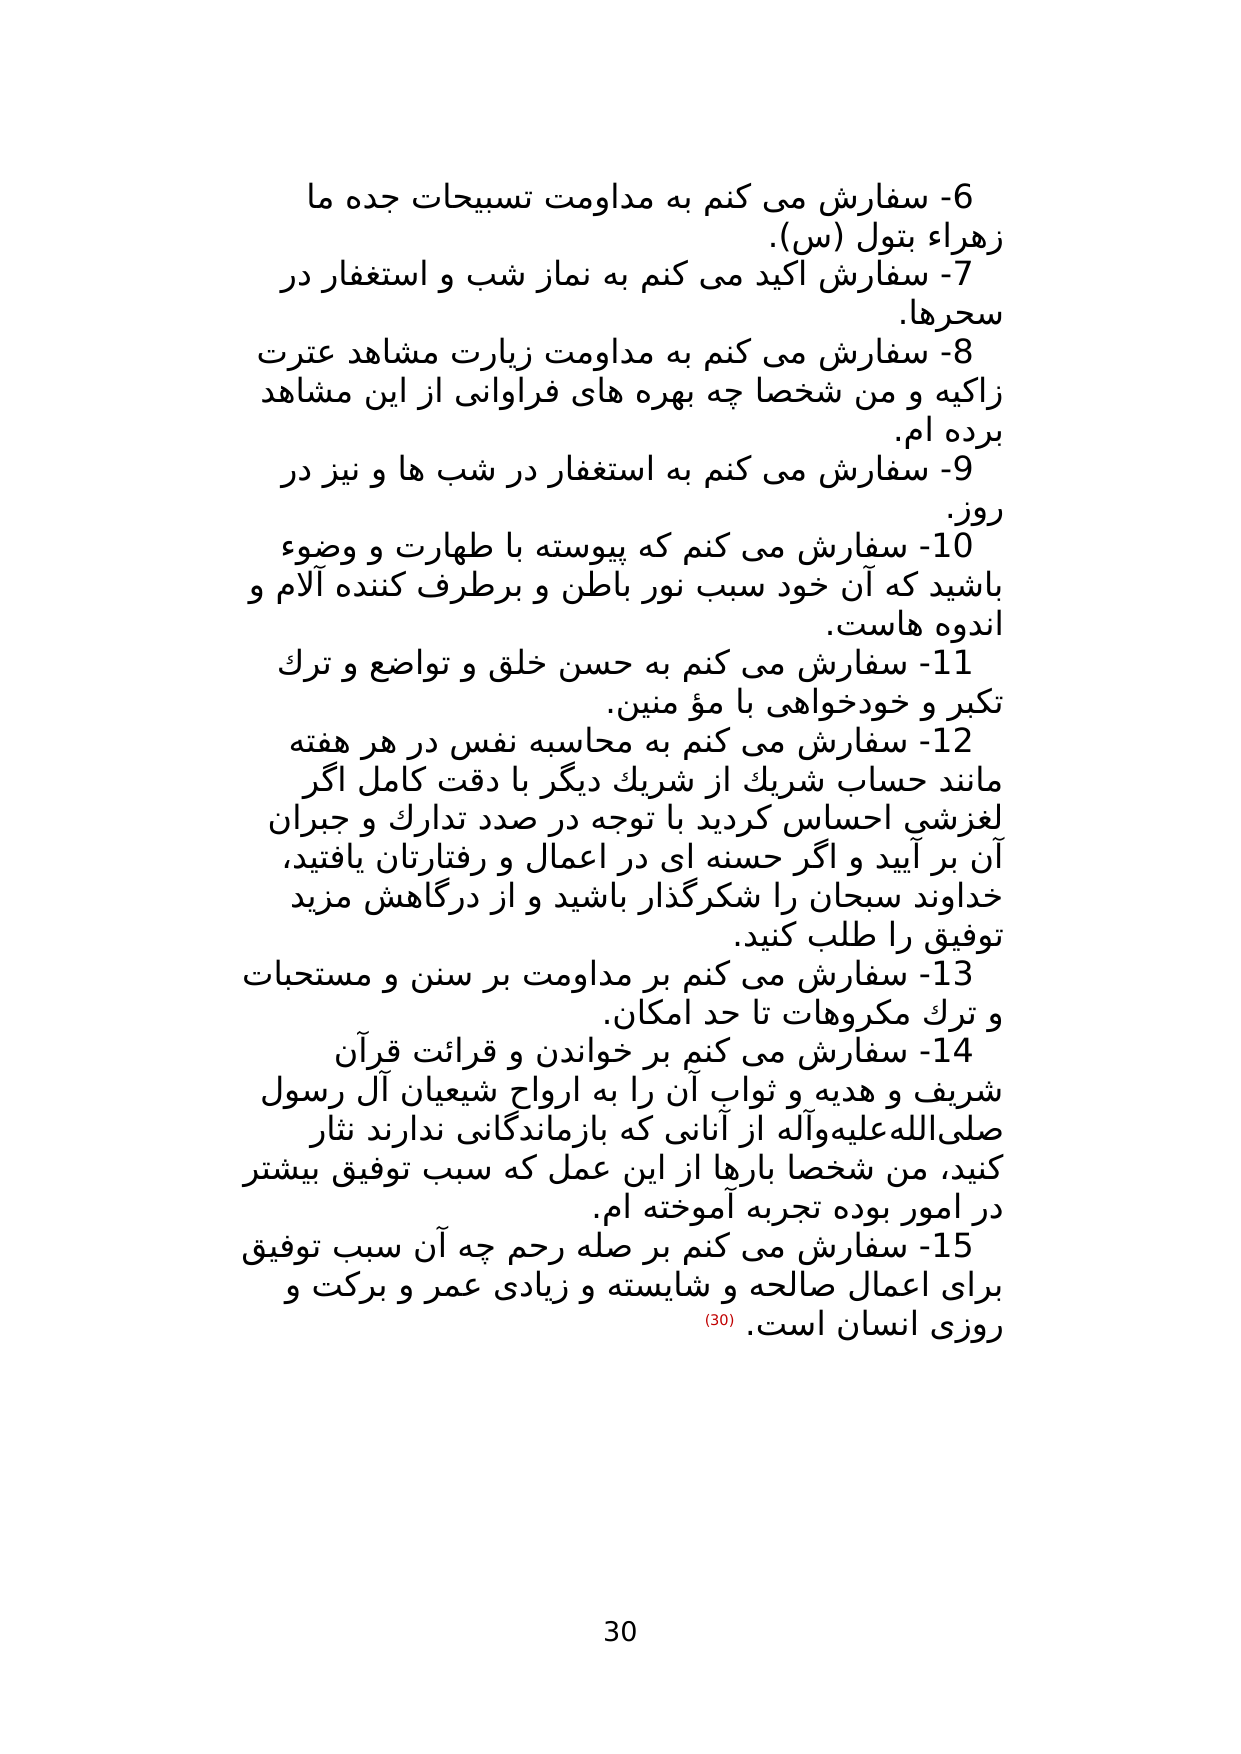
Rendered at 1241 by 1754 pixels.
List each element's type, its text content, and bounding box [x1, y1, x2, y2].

text 9- سفارش مى كنم به استغفار در شب ها و نيز در روز. [236, 449, 1004, 527]
text 13- سفارش مى كنم بر مداومت بر سنن و مستحبات و ترك مكروهات تا حد امكان. [236, 954, 1004, 1032]
text 6- سفارش مى كنم به مداومت تسبيحات جده ما زهراء بتول (س). [236, 177, 1004, 255]
text 8- سفارش مى كنم به مداومت زيارت مشاهد عترت زاكيه و من شخصا چه بهره هاى فراوانى از اين مشاهد برده ام. [236, 333, 1004, 449]
text 14- سفارش مى كنم بر خواندن و قرائت قرآن شريف و هديه و ثواب آن را به ارواح شيعيان آل رسول صلى‌الله‌عليه‌وآله‌ از آنانى كه بازماندگانى ندارند نثار كنيد، من شخصا بارها از اين عمل كه سبب توفيق بيشتر در امور بوده تجربه آموخته ام. [236, 1032, 1004, 1226]
text 7- سفارش اكيد مى كنم به نماز شب و استغفار در سحرها. [236, 255, 1004, 333]
text 15- سفارش مى كنم بر صله رحم چه آن سبب توفيق براى اعمال صالحه و شايسته و زيادى عمر و بركت و روزى انسان است. (30) [236, 1226, 1004, 1343]
text 11- سفارش مى كنم به حسن خلق و تواضع و ترك تكبر و خودخواهى با مؤ منين. [236, 643, 1004, 721]
text 12- سفارش مى كنم به محاسبه نفس در هر هفته مانند حساب شريك از شريك ديگر با دقت كامل اگر لغزشى احساس كرديد با توجه در صدد تدارك و جبران آن بر آييد و اگر حسنه اى در اعمال و رفتارتان يافتيد، خداوند سبحان را شكرگذار باشيد و از درگاهش مزيد توفيق را طلب كنيد. [236, 721, 1004, 954]
text 10- سفارش مى كنم كه پيوسته با طهارت و وضوء باشيد كه آن خود سبب نور باطن و برطرف كننده آلام و اندوه هاست. [236, 527, 1004, 643]
